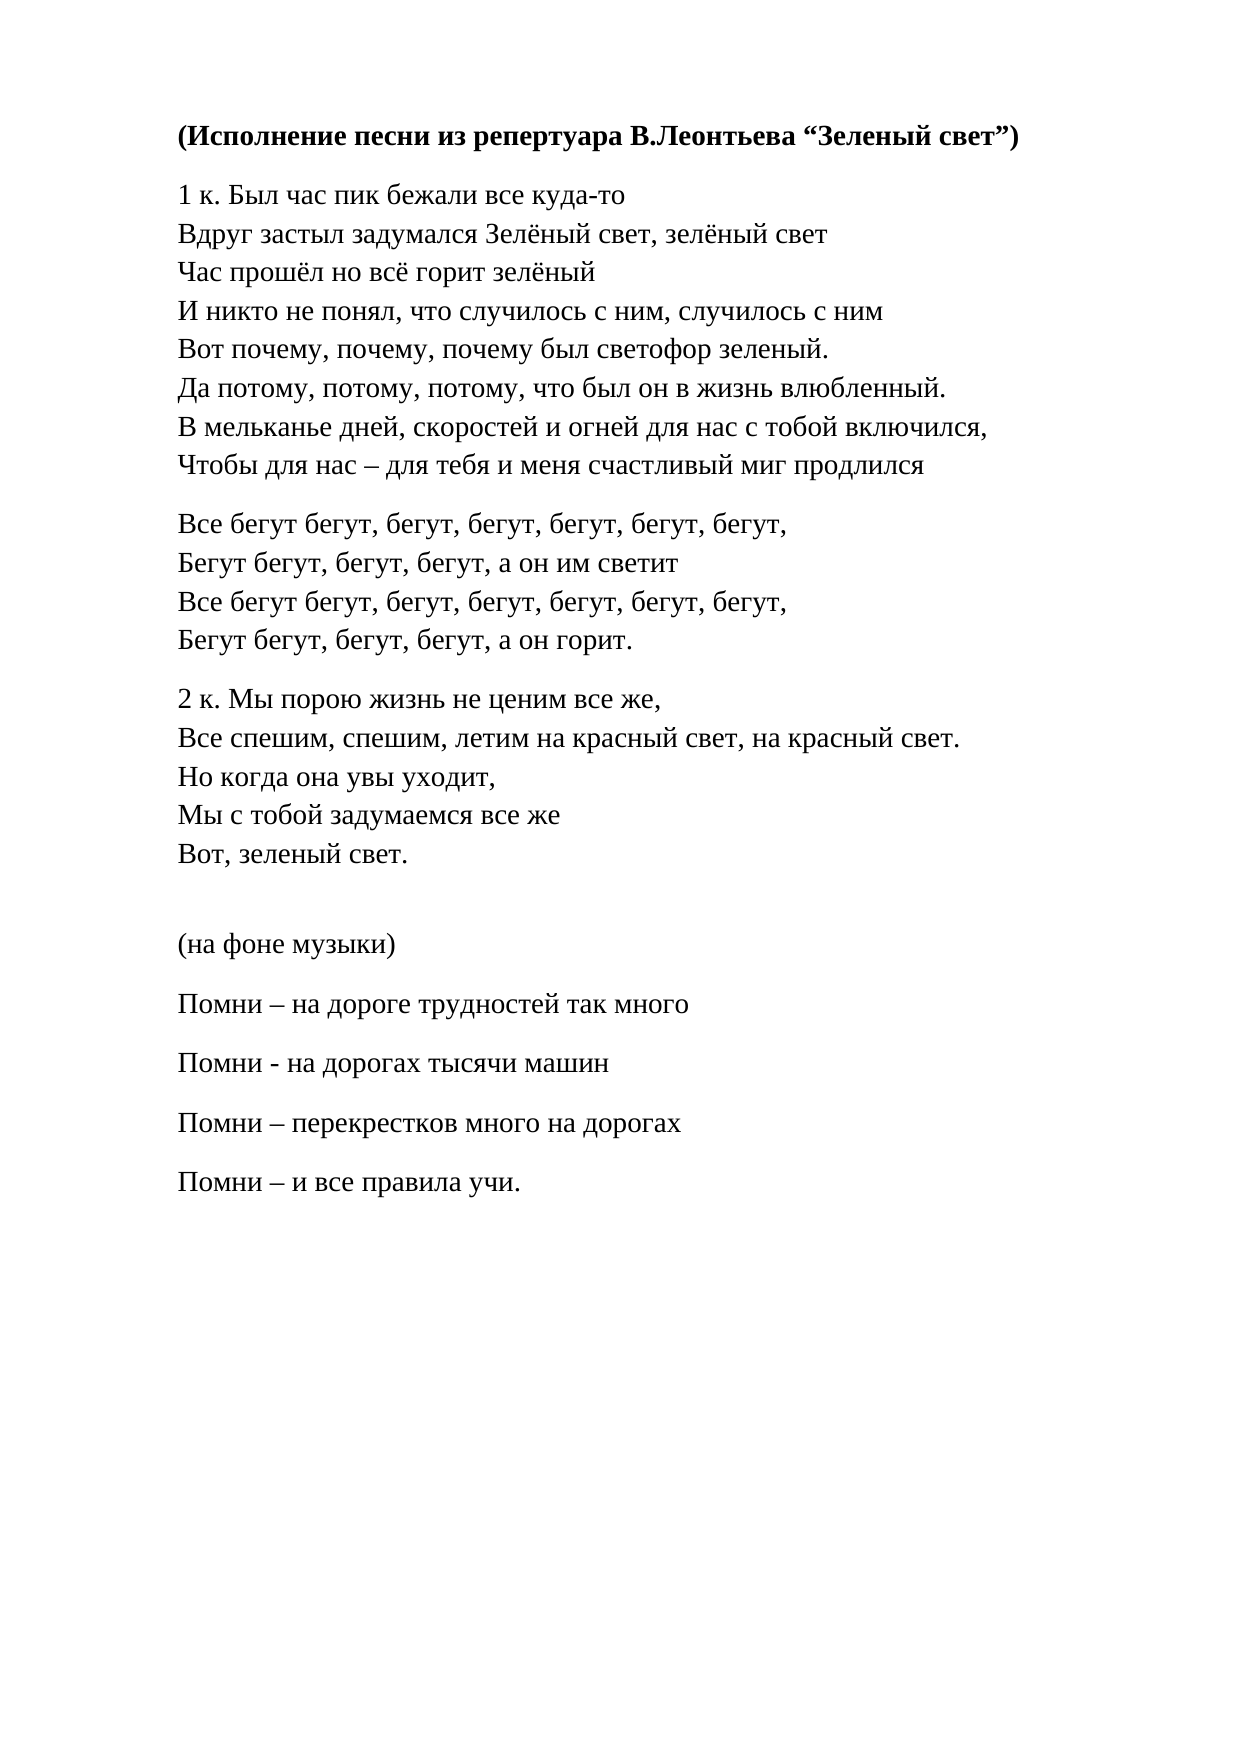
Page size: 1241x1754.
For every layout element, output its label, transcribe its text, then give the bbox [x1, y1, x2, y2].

text Помни – перекрестков много на дорогах [177, 1105, 1152, 1138]
text 2 к. Мы порою жизнь не ценим все же, Все спешим, спешим, летим на красный свет, на красный свет. Но когда она увы уходит, Мы с тобой задумаемся все же Вот, зеленый свет. [177, 682, 1152, 902]
text Помни – на дороге трудностей так много [177, 986, 1152, 1019]
text Все бегут бегут, бегут, бегут, бегут, бегут, бегут, Бегут бегут, бегут, бегут, а он им светит Все бегут бегут, бегут, бегут, бегут, бегут, бегут, Бегут бегут, бегут, бегут, а он горит. [177, 507, 1152, 656]
text (на фоне музыки) [177, 927, 1152, 960]
text Помни - на дорогах тысячи машин [177, 1045, 1152, 1079]
text (Исполнение песни из репертуара В.Леонтьева “Зеленый свет”) [177, 118, 1152, 152]
text 1 к. Был час пик бежали все куда-то Вдруг застыл задумался Зелёный свет, зелёный свет Час прошёл но всё горит зелёный И никто не понял, что случилось с ним, случилось с ним Вот почему, почему, почему был светофор зеленый. Да потому, потому, потому, что был он в жизнь влюбленный. В мельканье дней, скоростей и огней для нас с тобой включился, Чтобы для нас – для тебя и меня счастливый миг продлился [177, 177, 1152, 481]
text Помни – и все правила учи. [177, 1164, 1152, 1198]
